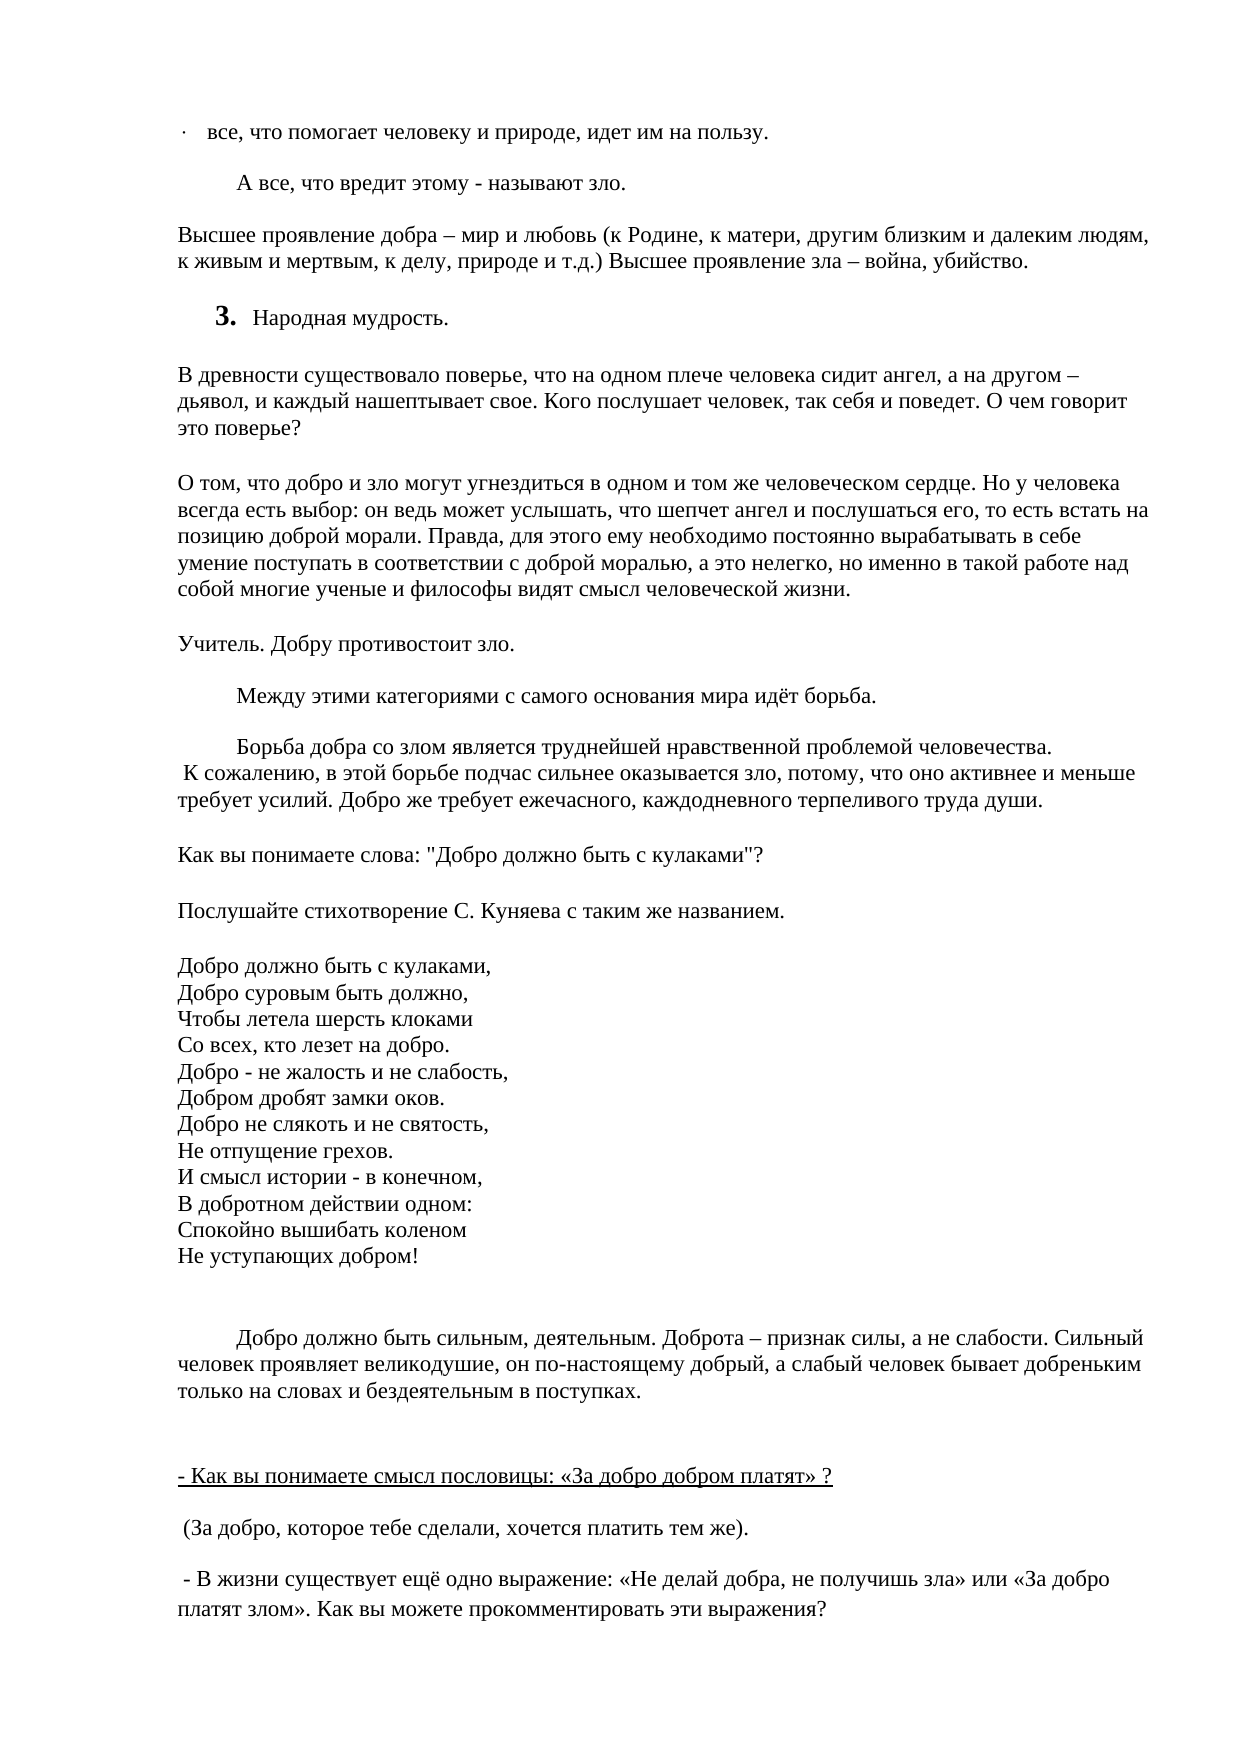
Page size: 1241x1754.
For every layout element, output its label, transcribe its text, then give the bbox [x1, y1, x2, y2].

text Добро должно быть сильным, деятельным. Доброта – признак силы, а не слабости. Сильный человек проявляет великодушие, он по-настоящему добрый, а слабый человек бывает добреньким только на словах и бездеятельным в поступках. [177, 1324, 1152, 1403]
text - Как вы понимаете смысл пословицы: «За добро добром платят» ? [177, 1463, 1152, 1489]
text А все, что вредит этому - называют зло. [177, 169, 1152, 196]
text В древности существовало поверье, что на одном плече человека сидит ангел, а на другом – дьявол, и каждый нашептывает свое. Кого послушает человек, так себя и поведет. О чем говорит это поверье? [177, 361, 1152, 440]
text О том, что добро и зло могут угнездиться в одном и том же человеческом сердце. Но у человека всегда есть выбор: он ведь может услышать, что шепчет ангел и послушаться его, то есть встать на позицию доброй морали. Правда, для этого ему необходимо постоянно вырабатывать в себе умение поступать в соответствии с доброй моралью, а это нелегко, но именно в такой работе над собой многие ученые и философы видят смысл человеческой жизни. [177, 469, 1152, 601]
text Учитель. Добру противостоит зло. [177, 630, 1152, 657]
text (За добро, которое тебе сделали, хочется платить тем же). [177, 1514, 1152, 1540]
text - В жизни существует ещё одно выражение: «Не делай добра, не получишь зла» или «За добро платят злом». Как вы можете прокомментировать эти выражения? [177, 1565, 1152, 1621]
text К сожалению, в этой борьбе подчас сильнее оказывается зло, потому, что оно активнее и меньше требует усилий. Добро же требует ежечасного, каждодневного терпеливого труда души. [177, 759, 1152, 812]
text Между этими категориями с самого основания мира идёт борьба. [177, 682, 1152, 708]
text Послушайте стихотворение С. Куняева с таким же названием. [177, 897, 1152, 923]
text Борьба добра со злом является труднейшей нравственной проблемой человечества. [177, 733, 1152, 759]
text Как вы понимаете слова: "Добро должно быть с кулаками"? [177, 841, 1152, 868]
list Народная мудрость. [215, 298, 1152, 332]
list все, что помогает человеку и природе, идет им на пользу. [177, 118, 1152, 144]
text Высшее проявление добра – мир и любовь (к Родине, к матери, другим близким и далеким людям, к живым и мертвым, к делу, природе и т.д.) Высшее проявление зла – война, убийство. [177, 221, 1152, 273]
text Добро должно быть с кулаками, Добро суровым быть должно, Чтобы летела шерсть клоками Со всех, кто лезет на добро. Добро - не жалость и не слабость, Добром дробят замки оков. Добро не слякоть и не святость, Не отпущение грехов. И смысл истории - в конечном, В добротном действии одном: Спокойно вышибать коленом Не уступающих добром! [177, 952, 1152, 1269]
